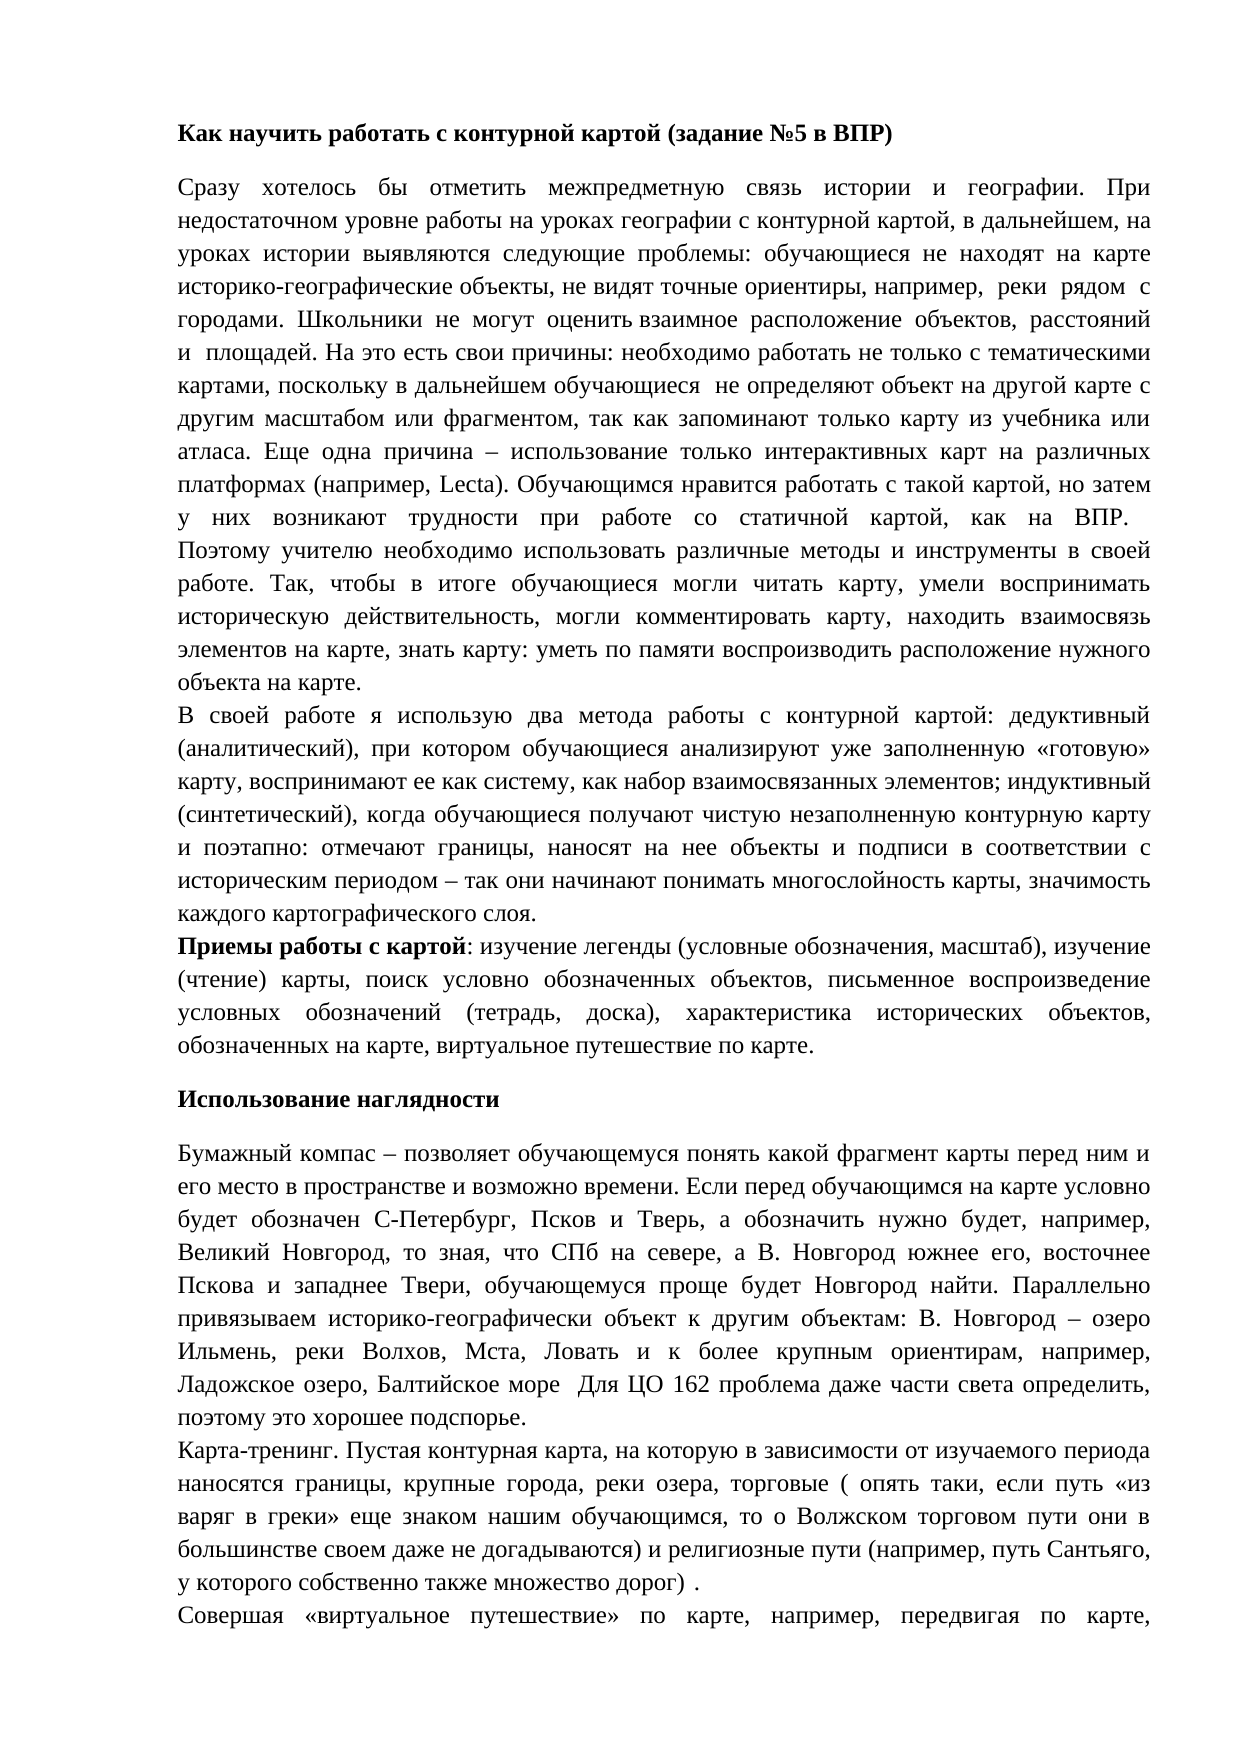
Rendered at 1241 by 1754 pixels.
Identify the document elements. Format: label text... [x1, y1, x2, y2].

text Как научить работать с контурной картой (задание №5 в ВПР) [177, 118, 1152, 147]
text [177, 1138, 1152, 1629]
text Сразу хотелось бы отметить межпредметную связь истории и географии. При недостаточном уровне работы на уроках географии с контурной картой, в дальнейшем, на уроках истории выявляются следующие проблемы: обучающиеся не находят на карте историко-географические объекты, не видят точные ориентиры, например, реки рядом с городами. Школьники не могут оценить взаимное расположение объектов, расстояний и площадей. На это есть свои причины: необходимо работать не только с тематическими картами, поскольку в дальнейшем обучающиеся не определяют объект на другой карте с другим масштабом или фрагментом, так как запоминают только карту из учебника или атласа. Еще одна причина – использование только интерактивных карт на различных платформах (например, Lecta). Обучающимся нравится работать с такой картой, но затем у них возникают трудности при работе со статичной картой, как на ВПР. Поэтому учителю необходимо использовать различные методы и инструменты в своей работе. Так, чтобы в итоге обучающиеся могли читать карту, умели воспринимать историческую действительность, могли комментировать карту, находить взаимосвязь элементов на карте, знать карту: уметь по памяти воспроизводить расположение нужного объекта на карте. В своей работе я использую два метода работы с контурной картой: дедуктивный (аналитический), при котором обучающиеся анализируют уже заполненную «готовую» карту, воспринимают ее как систему, как набор взаимосвязанных элементов; индуктивный (синтетический), когда обучающиеся получают чистую незаполненную контурную карту и поэтапно: отмечают границы, наносят на нее объекты и подписи в соответствии с историческим периодом – так они начинают понимать многослойность карты, значимость каждого картографического слоя. Приемы работы с картой: изучение легенды (условные обозначения, масштаб), изучение (чтение) карты, поиск условно обозначенных объектов, письменное воспроизведение условных обозначений (тетрадь, доска), характеристика исторических объектов, обозначенных на карте, виртуальное путешествие по карте. [177, 172, 1152, 1059]
text Использование наглядности [177, 1084, 1152, 1113]
